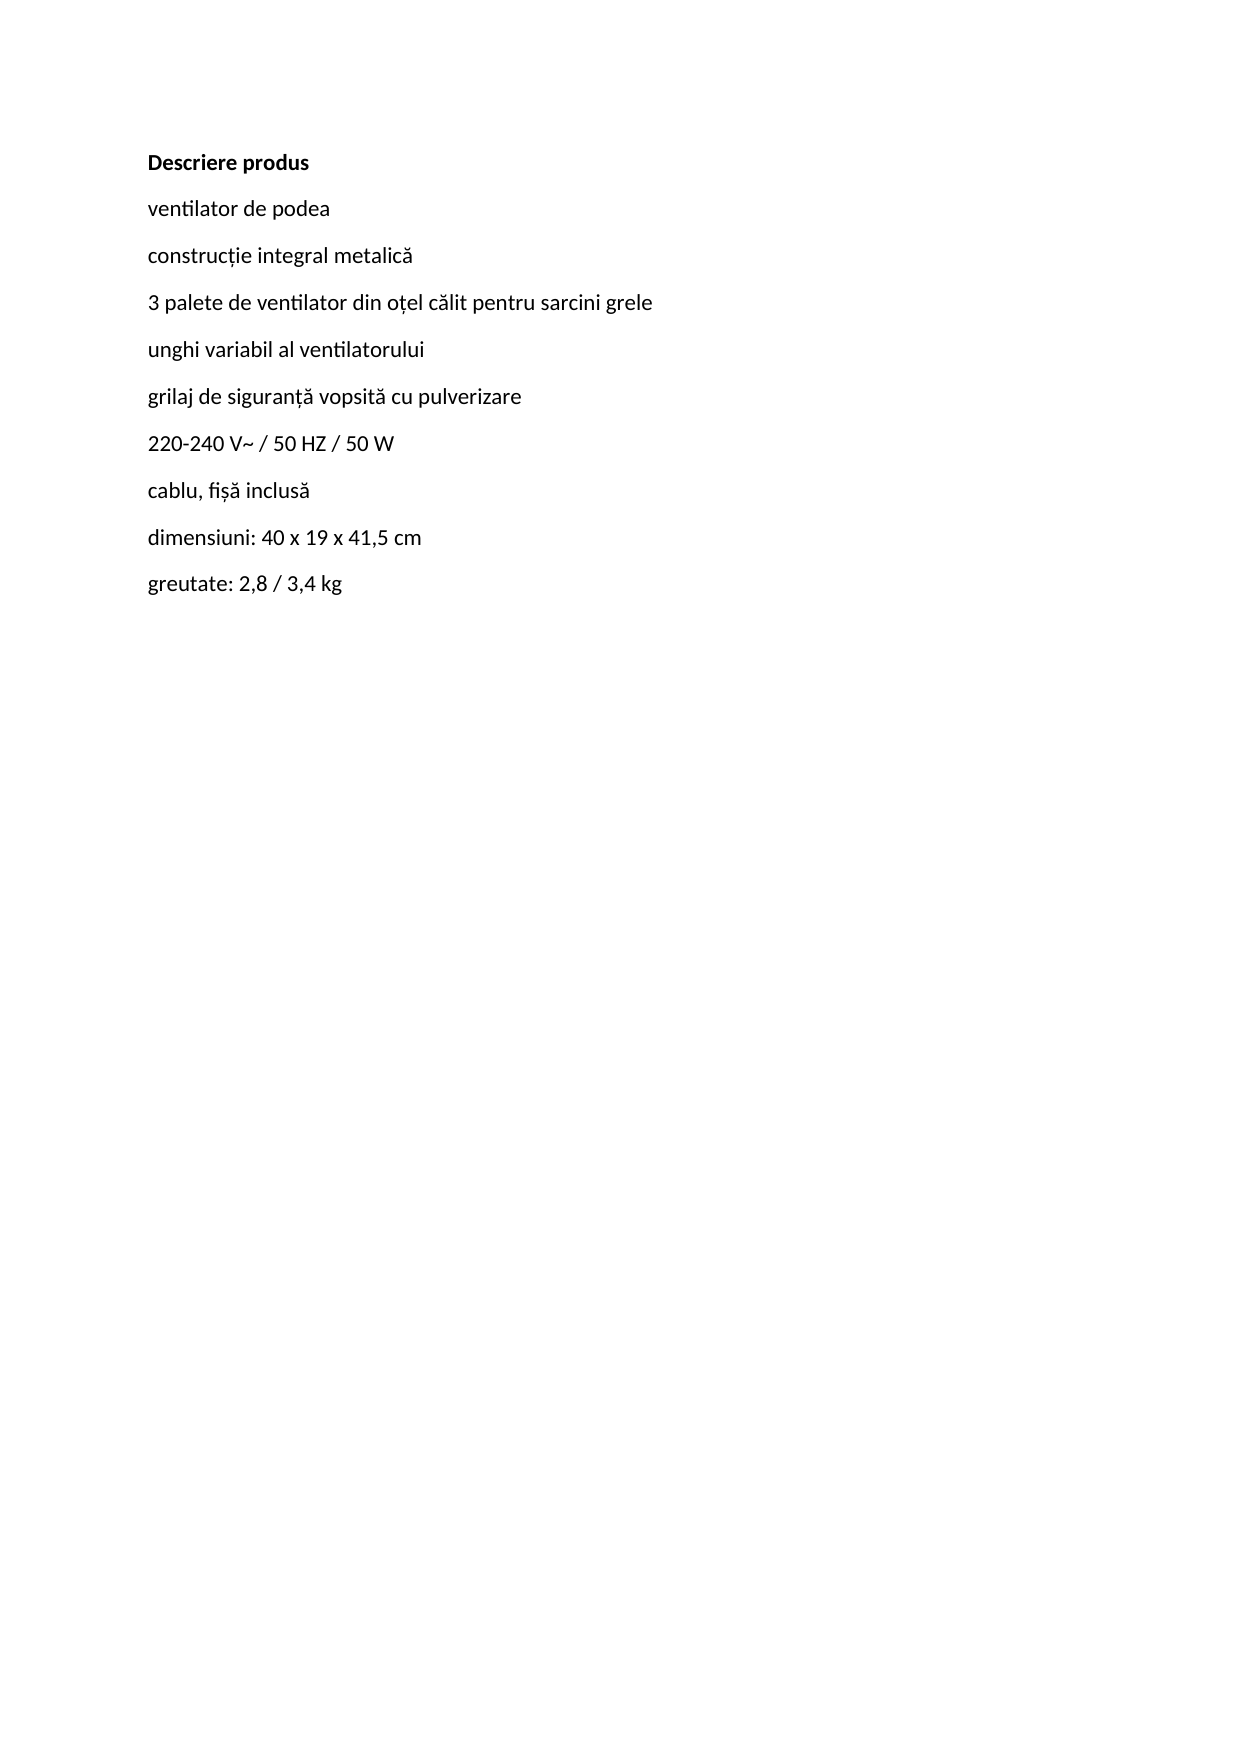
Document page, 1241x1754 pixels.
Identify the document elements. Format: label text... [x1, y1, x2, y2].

text 3 palete de ventilator din oțel călit pentru sarcini grele [148, 288, 1093, 316]
text dimensiuni: 40 x 19 x 41,5 cm [148, 523, 1093, 551]
text unghi variabil al ventilatorului [148, 335, 1093, 363]
text ventilator de podea [148, 194, 1093, 222]
text Descriere produs [148, 148, 1093, 176]
text greutate: 2,8 / 3,4 kg [148, 569, 1093, 597]
text cablu, fișă inclusă [148, 476, 1093, 504]
text 220-240 V~ / 50 HZ / 50 W [148, 429, 1093, 457]
text grilaj de siguranță vopsită cu pulverizare [148, 382, 1093, 410]
text construcție integral metalică [148, 241, 1093, 269]
